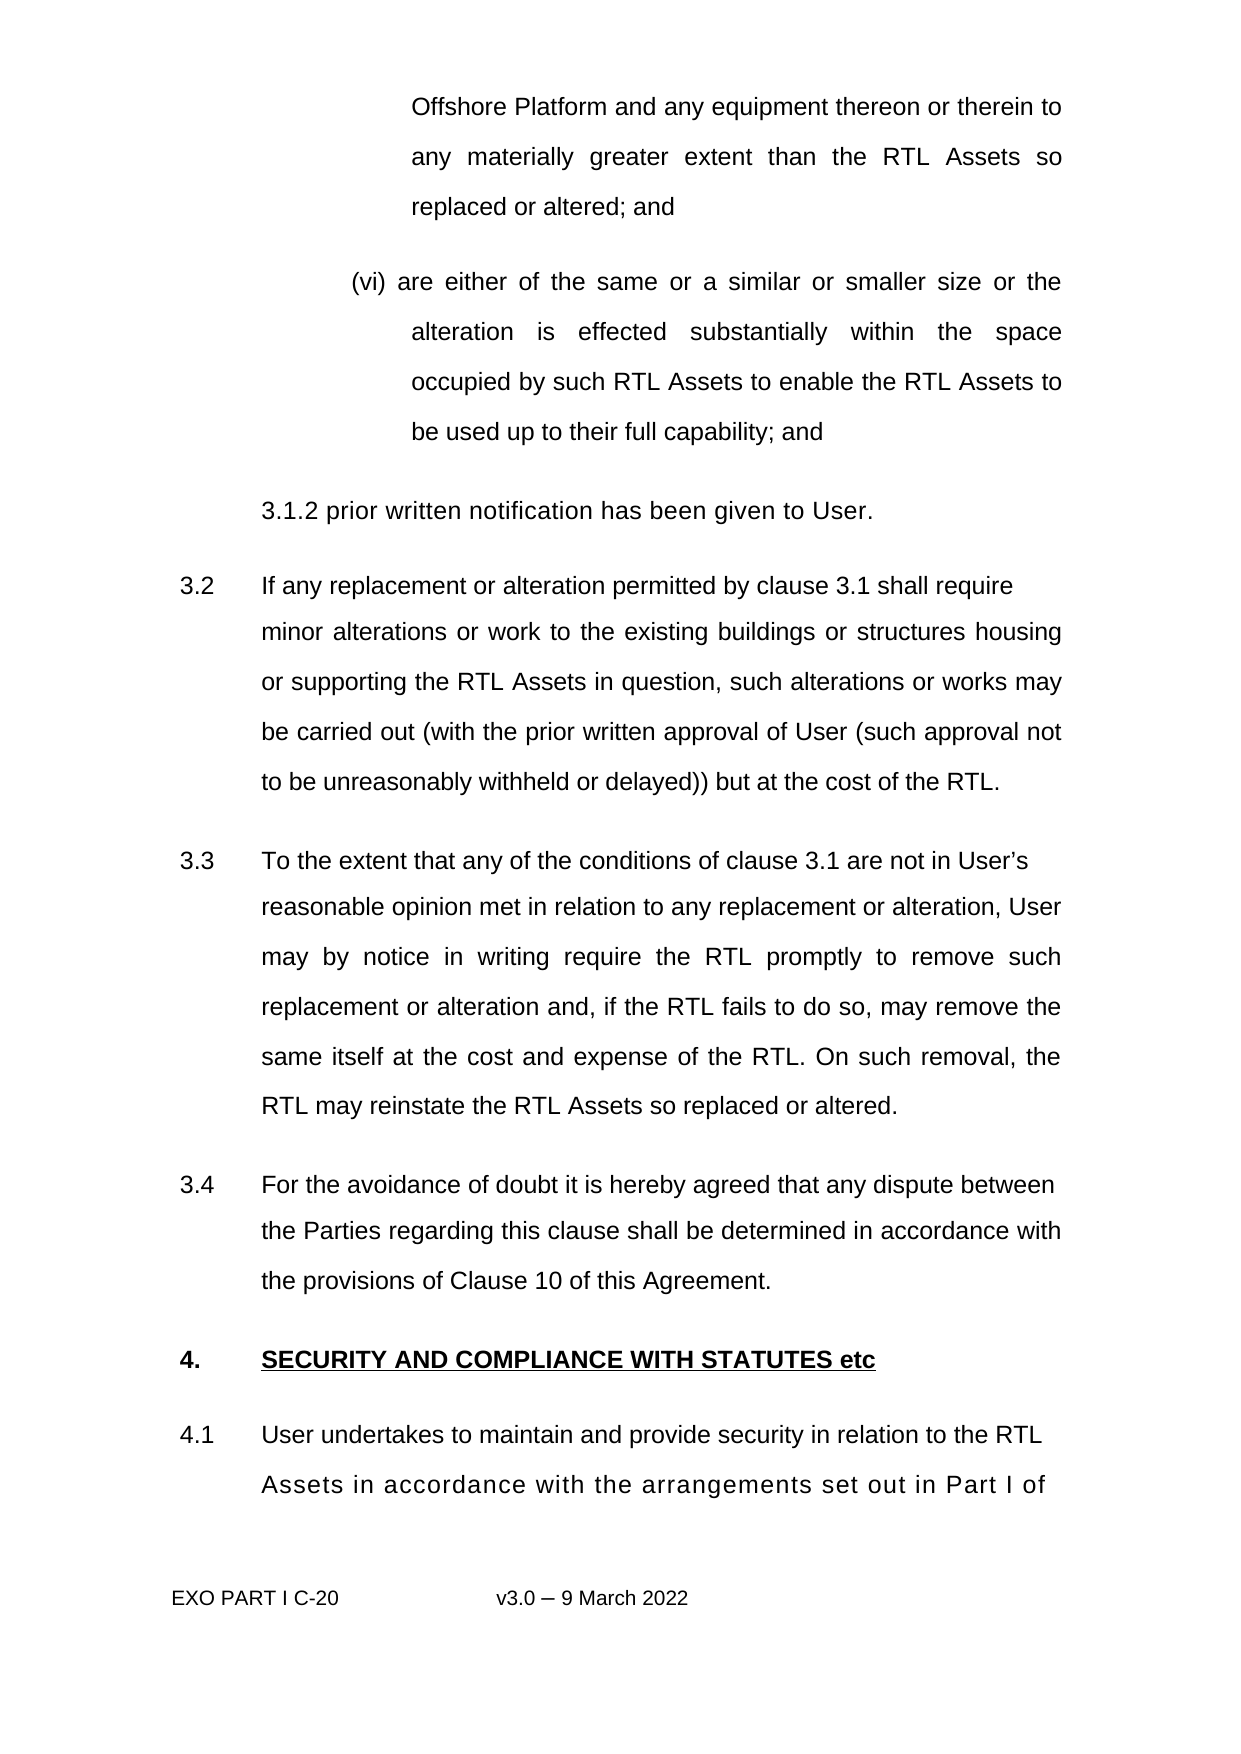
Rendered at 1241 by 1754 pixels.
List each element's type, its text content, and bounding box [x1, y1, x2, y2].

text Offshore Platform and any equipment thereon or therein to any materially greater extent than the RTL Assets so replaced or altered; and [411, 75, 1063, 225]
text 4. SECURITY AND COMPLIANCE WITH STATUTES etc [178, 1346, 1071, 1374]
text 3.3 To the extent that any of the conditions of clause 3.1 are not in User’s [178, 846, 1071, 875]
text EXO PART I C-20 v3.0 – 9 March 2022 [171, 1586, 1071, 1611]
text (vi) are either of the same or a similar or smaller size or the alteration is effected substantially within the space occupied by such RTL Assets to enable the RTL Assets to be used up to their full capability; and [351, 250, 1063, 450]
text Assets in accordance with the arrangements set out in Part I of [261, 1471, 1071, 1500]
text minor alterations or work to the existing buildings or structures housing or supporting the RTL Assets in question, such alterations or works may be carried out (with the prior written approval of User (such approval not to be unreasonably withheld or delayed)) but at the cost of the RTL. [261, 600, 1063, 800]
text the Parties regarding this clause shall be determined in accordance with the provisions of Clause 10 of this Agreement. [261, 1200, 1063, 1300]
text 3.4 For the avoidance of doubt it is hereby agreed that any dispute between [178, 1171, 1071, 1200]
text reasonable opinion met in relation to any replacement or alteration, User may by notice in writing require the RTL promptly to remove such replacement or alteration and, if the RTL fails to do so, may remove the same itself at the cost and expense of the RTL. On such removal, the RTL may reinstate the RTL Assets so replaced or altered. [261, 875, 1063, 1125]
text 3.1.2 prior written notification has been given to User. [261, 496, 1071, 525]
text 4.1 User undertakes to maintain and provide security in relation to the RTL [178, 1421, 1071, 1450]
text 3.2 If any replacement or alteration permitted by clause 3.1 shall require [178, 571, 1071, 600]
